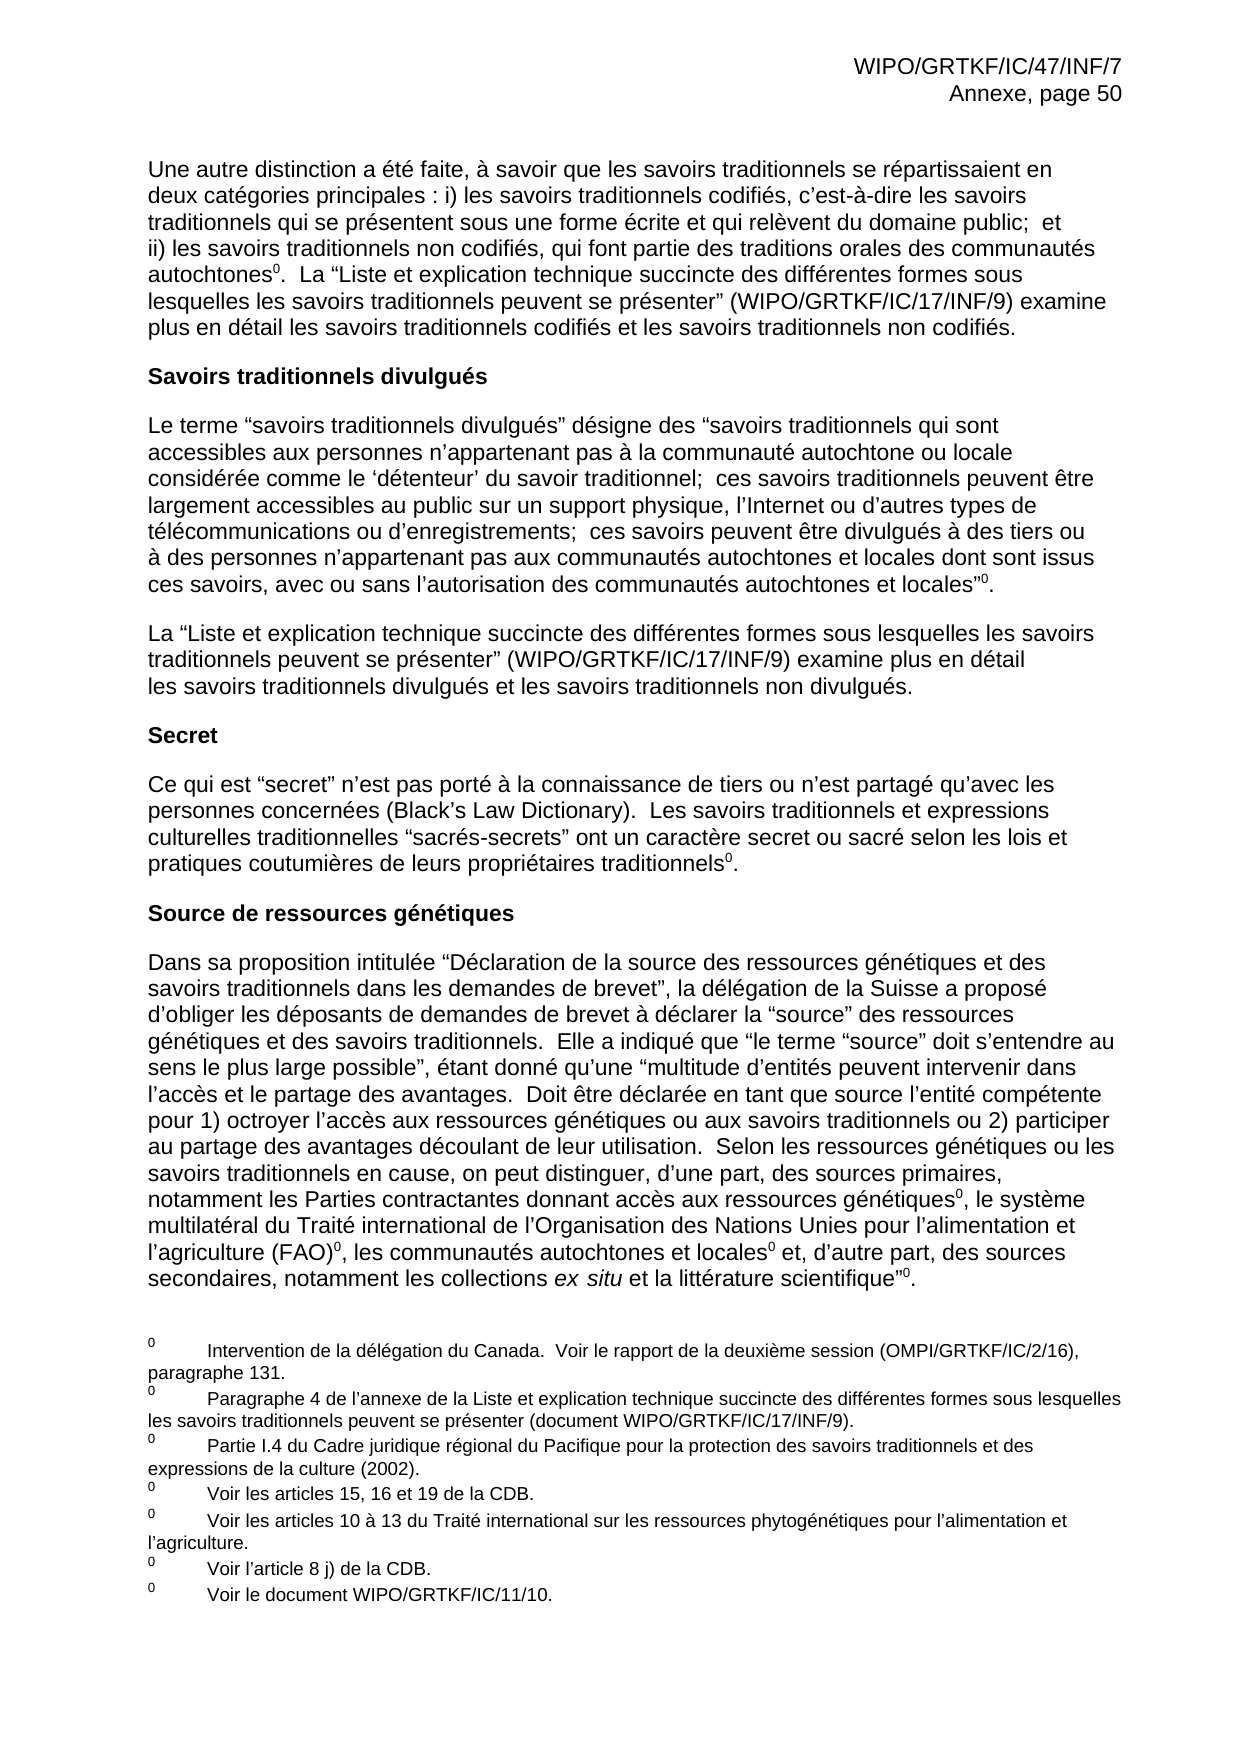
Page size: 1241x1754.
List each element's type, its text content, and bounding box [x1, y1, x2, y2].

text La “Liste et explication technique succincte des différentes formes sous lesquelles les savoirs traditionnels peuvent se présenter” (WIPO/GRTKF/IC/17/INF/9) examine plus en détail les savoirs traditionnels divulgués et les savoirs traditionnels non divulgués. [148, 620, 1122, 699]
text Le terme “savoirs traditionnels divulgués” désigne des “savoirs traditionnels qui sont accessibles aux personnes n’appartenant pas à la communauté autochtone ou locale considérée comme le ‘détenteur’ du savoir traditionnel; ces savoirs traditionnels peuvent être largement accessibles au public sur un support physique, l’Internet ou d’autres types de télécommunications ou d’enregistrements; ces savoirs peuvent être divulgués à des tiers ou à des personnes n’appartenant pas aux communautés autochtones et locales dont sont issus ces savoirs, avec ou sans l’autorisation des communautés autochtones et locales”. [148, 412, 1122, 597]
text Dans sa proposition intitulée “Déclaration de la source des ressources génétiques et des savoirs traditionnels dans les demandes de brevet”, la délégation de la Suisse a proposé d’obliger les déposants de demandes de brevet à déclarer la “source” des ressources génétiques et des savoirs traditionnels. Elle a indiqué que “le terme “source” doit s’entendre au sens le plus large possible”, étant donné qu’une “multitude d’entités peuvent intervenir dans l’accès et le partage des avantages. Doit être déclarée en tant que source l’entité compétente pour 1) octroyer l’accès aux ressources génétiques ou aux savoirs traditionnels ou 2) participer au partage des avantages découlant de leur utilisation. Selon les ressources génétiques ou les savoirs traditionnels en cause, on peut distinguer, d’une part, des sources primaires, notamment les Parties contractantes donnant accès aux ressources génétiques, le système multilatéral du Traité international de l’Organisation des Nations Unies pour l’alimentation et l’agriculture (FAO), les communautés autochtones et locales et, d’autre part, des sources secondaires, notamment les collections ex situ et la littérature scientifique”. [148, 949, 1122, 1291]
subtitle Source de ressources génétiques [148, 899, 1122, 926]
text Ce qui est “secret” n’est pas porté à la connaissance de tiers ou n’est partagé qu’avec les personnes concernées (Black’s Law Dictionary). Les savoirs traditionnels et expressions culturelles traditionnelles “sacrés-secrets” ont un caractère secret ou sacré selon les lois et pratiques coutumières de leurs propriétaires traditionnels. [148, 771, 1122, 877]
subtitle Secret [148, 722, 1122, 748]
text Une autre distinction a été faite, à savoir que les savoirs traditionnels se répartissaient en deux catégories principales : i) les savoirs traditionnels codifiés, c’est-à-dire les savoirs traditionnels qui se présentent sous une forme écrite et qui relèvent du domaine public; et ii) les savoirs traditionnels non codifiés, qui font partie des traditions orales des communautés autochtones. La “Liste et explication technique succincte des différentes formes sous lesquelles les savoirs traditionnels peuvent se présenter” (WIPO/GRTKF/IC/17/INF/9) examine plus en détail les savoirs traditionnels codifiés et les savoirs traditionnels non codifiés. [148, 156, 1122, 340]
subtitle Savoirs traditionnels divulgués [148, 363, 1122, 389]
